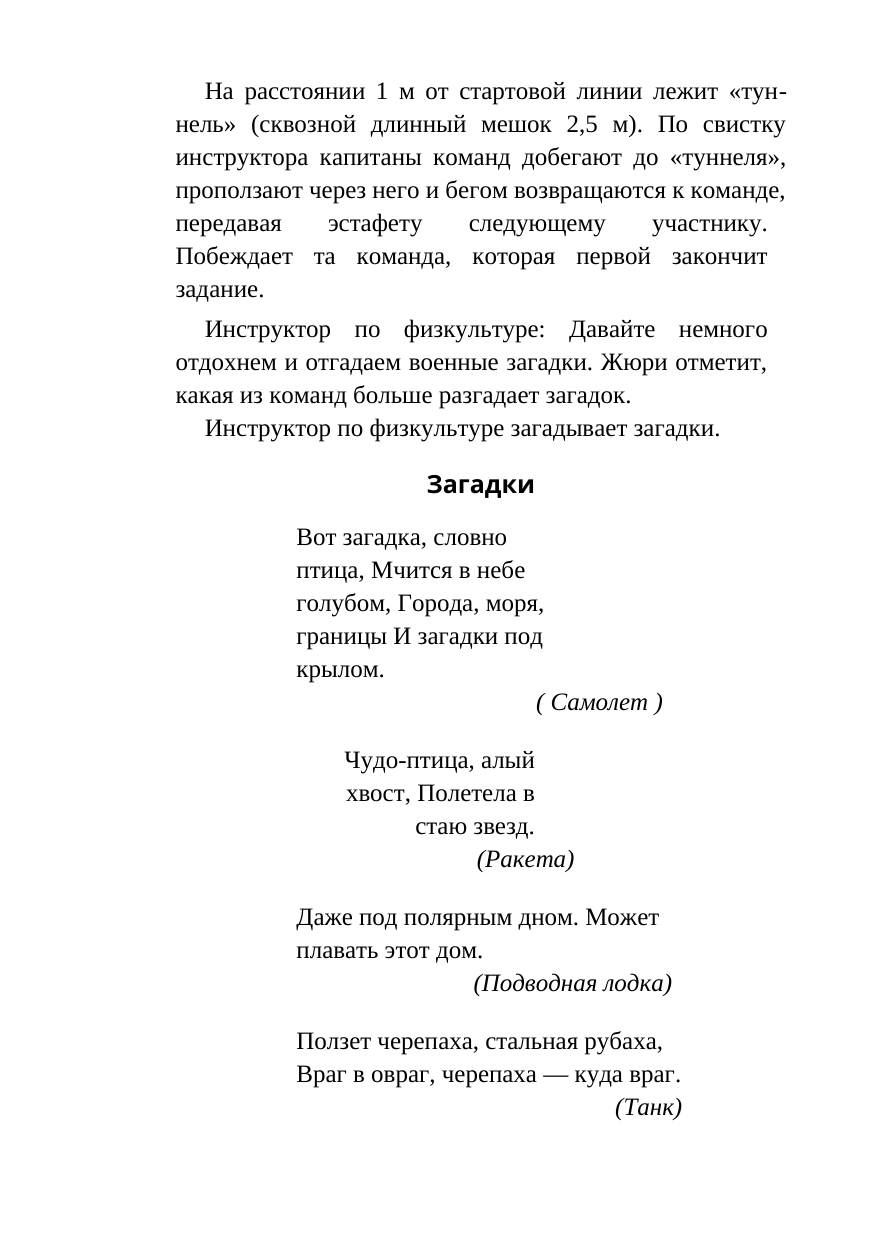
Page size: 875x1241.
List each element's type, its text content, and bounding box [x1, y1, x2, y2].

text передавая эстафету следующему участнику. Побеждает та команда, которая первой закончит задание. [175, 208, 768, 303]
text На расстоянии 1 м от стартовой линии лежит «туннель» (сквозной длинный мешок 2,5 м). По свистку инструктора капитаны команд добегают до «туннеля», проползают через него и бегом возвращаются к команде, [175, 76, 787, 204]
text (Танк) [615, 1092, 789, 1121]
text Даже под полярным дном. Может плавать этот дом. [296, 902, 683, 964]
text Загадки [175, 466, 535, 500]
text (Ракета) [175, 844, 574, 873]
text (Подводная лодка) [473, 968, 789, 997]
text Инструктор по физкультуре: Давайте немного отдохнем и отгадаем военные загадки. Жюри отметит, какая из команд больше разгадает загадок. [175, 314, 768, 408]
text ( Самолет ) [536, 687, 789, 716]
text Чудо-птица, алый хвост, Полетела в стаю звезд. [296, 745, 535, 840]
text Ползет черепаха, стальная рубаха, Враг в овраг, черепаха — куда враг. [296, 1026, 683, 1088]
text Вот загадка, словно птица, Мчится в небе голубом, Города, моря, границы И загадки под крылом. [296, 522, 574, 683]
text Инструктор по физкультуре загадывает загадки. [175, 413, 789, 442]
